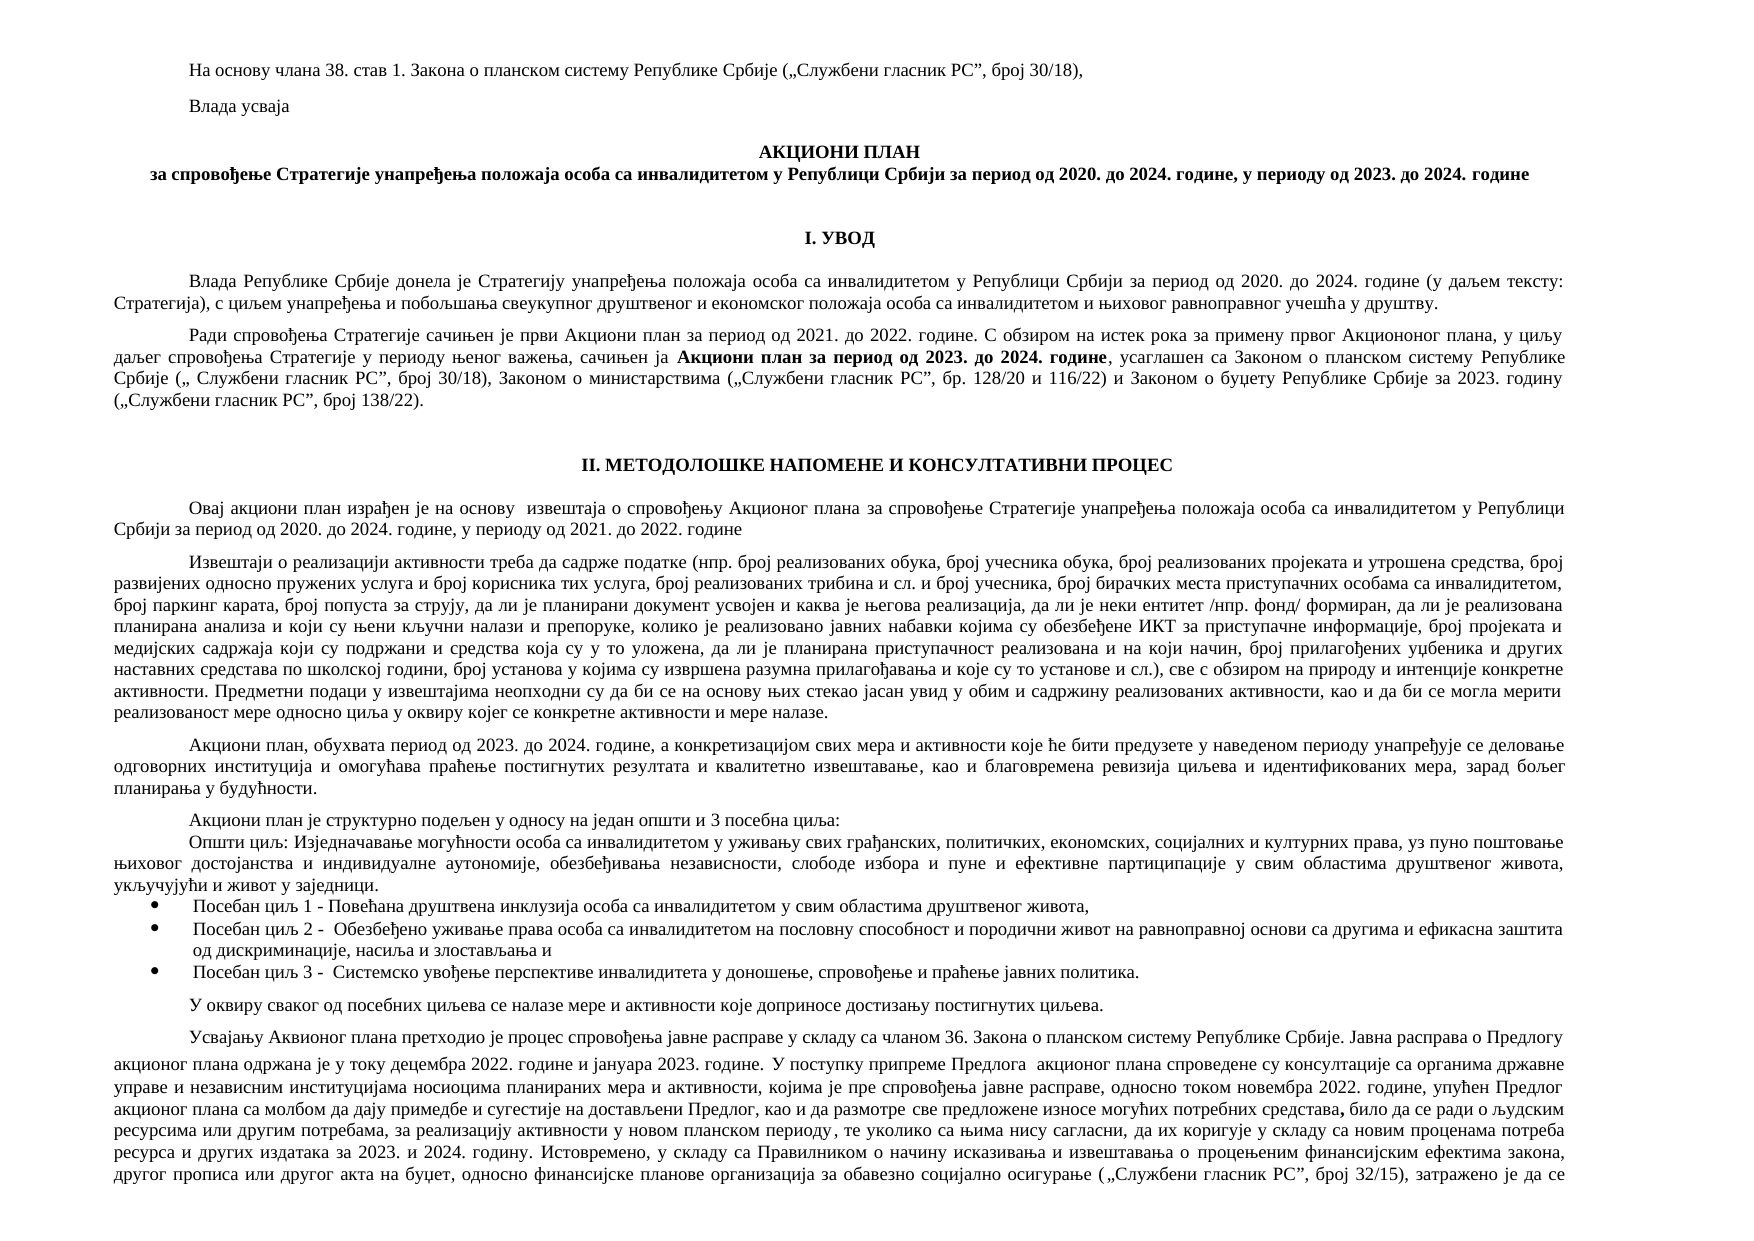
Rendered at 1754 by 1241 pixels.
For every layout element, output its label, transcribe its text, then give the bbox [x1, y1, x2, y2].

text Извештаји о реализацији активности треба да садрже податке (нпр. број реализованих обука, број учесника обука, број реализованих пројеката и утрошена средства, број развијених односно пружених услуга и број корисника тих услуга, број реализованих трибина и сл. и број учесника, број бирачких места приступачних особама са инвалидитетом, број паркинг карата, број попуста за струју, да ли је планирани документ усвојен и каква је његова реализација, да ли је неки ентитет /нпр. фонд/ формиран, да ли је реализована планирана анализа и који су њени кључни налази и препоруке, колико је реализовано јавних набавки којима су обезбеђене ИКТ за приступачне информације, број пројеката и медијских садржаја који су подржани и средства која су у то уложена, да ли је планирана приступачност реализована и на који начин, број прилагођених уџбеника и других наставних средстава по школској години, број установа у којима су извршена разумна прилагођавања и које су то установе и сл.), све с обзиром на природу и интенције конкретне активности. Предметни подаци у извештајима неопходни су да би се на основу њих стекао јасан увид у обим и садржину реализованих активности, као и да би се могла мерити реализованост мере односно циља у оквиру којег се конкретне активности и мере налазе. [113, 551, 1566, 723]
text У оквиру сваког од посебних циљева се налазе мере и активности које доприносе достизању постигнутих циљева. [188, 994, 1566, 1015]
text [113, 1026, 1566, 1184]
text Влада усваја [113, 94, 1566, 116]
text Влада Републике Србије донела је Стратегију унапређења положаја особа са инвалидитетом у Републици Србији за период од 2020. до 2024. године (у даљем тексту: Стратегија), с циљем унапређења и побољшања свеукупног друштвеног и економског положаја особа са инвалидитетом и њиховог равноправног учешћа у друштву. [113, 270, 1566, 313]
text Општи циљ: Изједначавање могућности особа са инвалидитетом у уживању свих грађанских, политичких, економских, социјалних и културних права, уз пуно поштовање њиховог достојанства и индивидуалне аутономије, обезбеђивања независности, слободе избора и пуне и ефективне партиципације у свим областима друштвеног живота, укључујући и живот у заједници. [113, 831, 1566, 895]
text На основу члана 38. став 1. Закона о планском систему Републике Србије („Службени гласник РС”, број 30/18), [113, 59, 1566, 81]
list Посебан циљ 1 - Повећана друштвена инклузија особа са инвалидитетом у свим областима друштвеног живота, [151, 895, 1566, 917]
text II. МЕТОДОЛОШКЕ НАПОМЕНЕ И КОНСУЛТАТИВНИ ПРОЦЕС [188, 453, 1566, 475]
text Акциони план је структурно подељен у односу на један општи и 3 посебна циља: [113, 809, 1566, 831]
list Посебан циљ 3 - Системско увођење перспективе инвалидитета у доношење, спровођење и праћење јавних политика. [151, 961, 1566, 983]
text АКЦИОНИ ПЛАН [113, 141, 1566, 162]
text за спровођење Стратегије унапређења положаја особа са инвалидитетом у Републици Србији за период од 2020. до 2024. године, у периоду од 2023. до 2024. године [113, 162, 1566, 184]
text I. УВОД [113, 227, 1566, 249]
text Ради спровођења Стратегије сачињен је први Акциони план за период од 2021. до 2022. године. С обзиром на истек рока за примену првог Акциононог плана, у циљу даљег спровођења Стратегије у периоду њеног важења, сачињен ја Акциони план за период од 2023. до 2024. године, усаглашен са Законом о планском систему Републике Србије („ Службени гласник РС”, број 30/18), Законом о министарствима („Службени гласник РС”, бр. 128/20 и 116/22) и Законом о буџету Републике Србије за 2023. годину („Службени гласник РС”, број 138/22). [113, 324, 1566, 410]
text Овај акциони план израђен је на основу извештаја о спровођењу Акционог плана за спровођење Стратегије унапређења положаја особа са инвалидитетом у Републици Србији за период од 2020. до 2024. године, у периоду од 2021. до 2022. године [113, 497, 1566, 540]
text Акциони план, обухвата период од 2023. до 2024. године, а конкретизацијом свих мера и активности које ће бити предузете у наведеном периоду унапређује се деловање одговорних институција и омогућава праћење постигнутих резултата и квалитетно извештавање, као и благовремена ревизија циљева и идентификованих мера, зарад бољег планирања у будућности. [113, 734, 1566, 798]
list Посебан циљ 2 - Обезбеђено уживање права особа са инвалидитетом на пословну способност и породични живот на равноправној основи са другима и ефикасна заштита од дискриминације, насиља и злостављања и [151, 917, 1566, 961]
